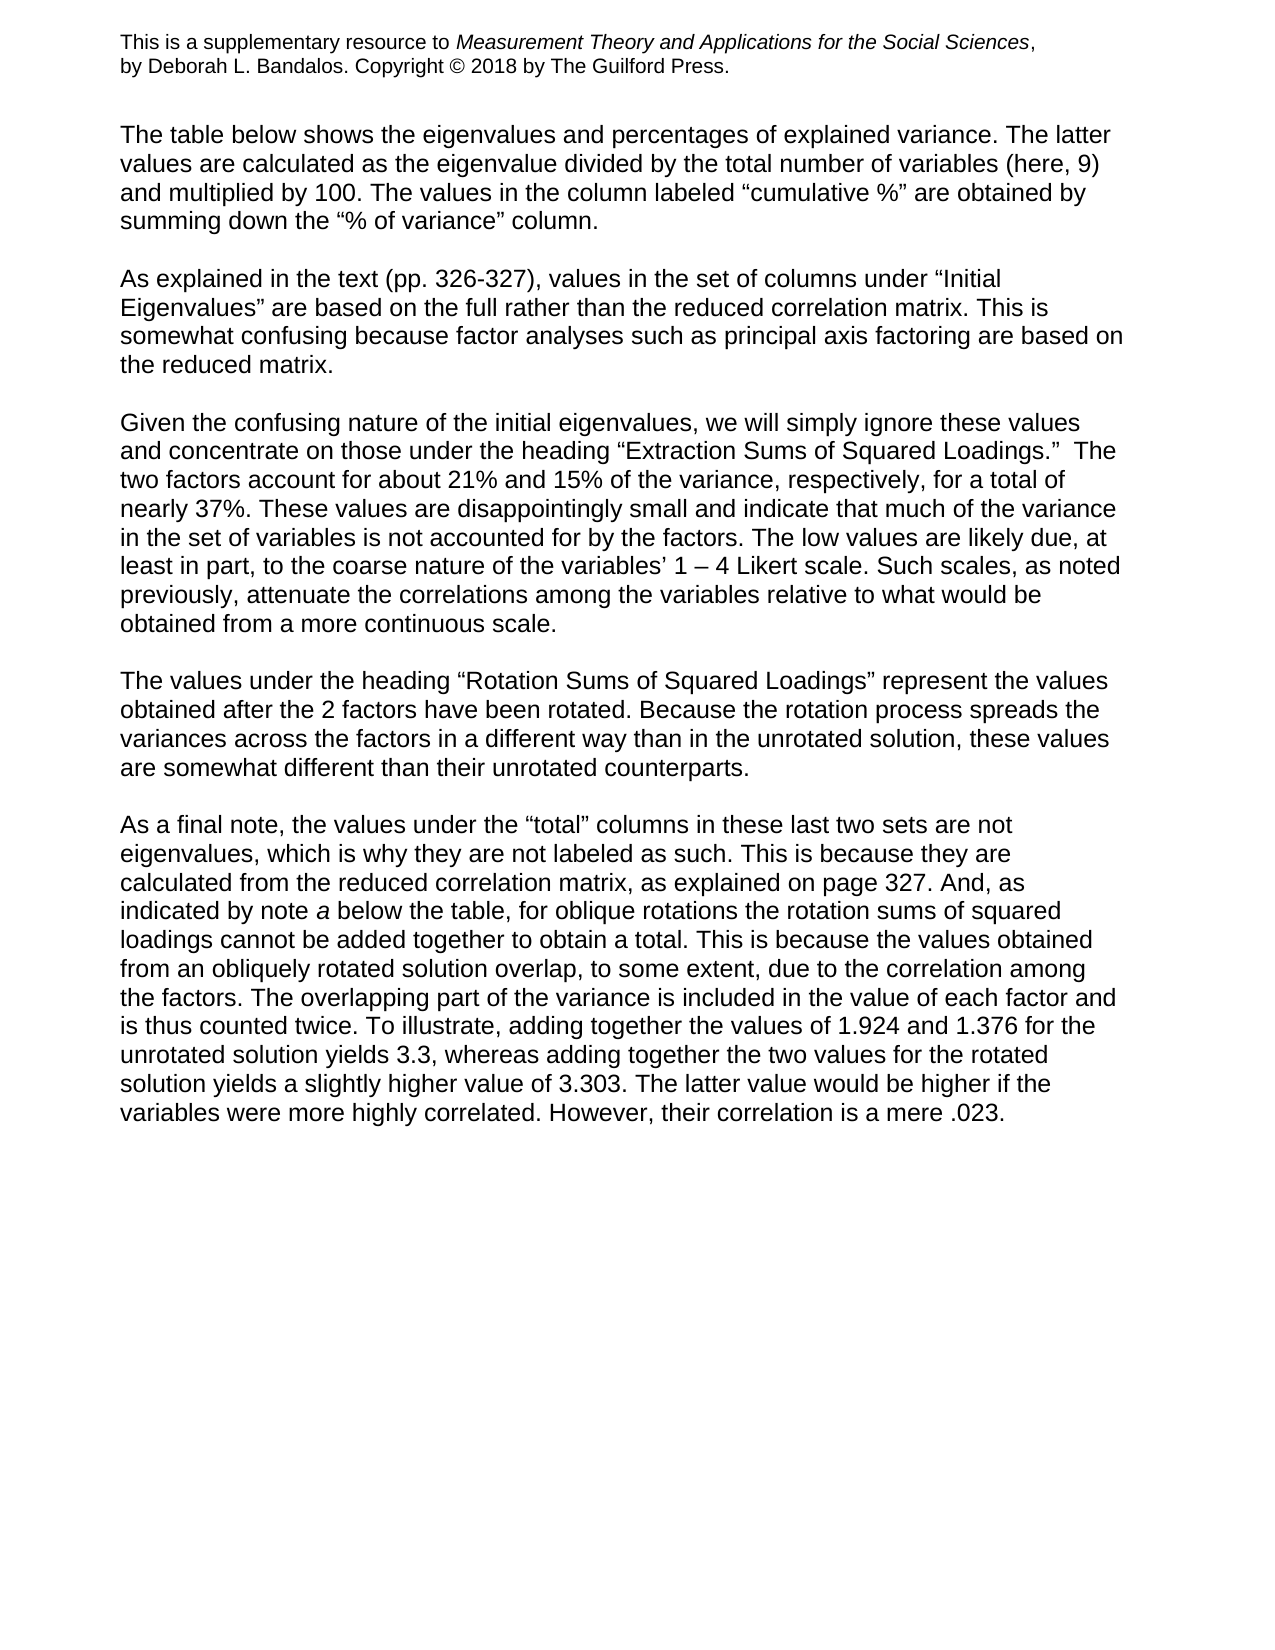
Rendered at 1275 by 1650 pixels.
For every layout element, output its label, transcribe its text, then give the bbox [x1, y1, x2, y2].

text As explained in the text (pp. 326-327), values in the set of columns under “Initial Eigenvalues” are based on the full rather than the reduced correlation matrix. This is somewhat confusing because factor analyses such as principal axis factoring are based on the reduced matrix. [120, 264, 1125, 379]
text Given the confusing nature of the initial eigenvalues, we will simply ignore these values and concentrate on those under the heading “Extraction Sums of Squared Loadings.” The two factors account for about 21% and 15% of the variance, respectively, for a total of nearly 37%. These values are disappointingly small and indicate that much of the variance in the set of variables is not accounted for by the factors. The low values are likely due, at least in part, to the coarse nature of the variables’ 1 – 4 Likert scale. Such scales, as noted previously, attenuate the correlations among the variables relative to what would be obtained from a more continuous scale. [120, 407, 1125, 637]
text The values under the heading “Rotation Sums of Squared Loadings” represent the values obtained after the 2 factors have been rotated. Because the rotation process spreads the variances across the factors in a different way than in the unrotated solution, these values are somewhat different than their unrotated counterparts. [120, 666, 1125, 781]
text As a final note, the values under the “total” columns in these last two sets are not eigenvalues, which is why they are not labeled as such. This is because they are calculated from the reduced correlation matrix, as explained on page 327. And, as indicated by note a below the table, for oblique rotations the rotation sums of squared loadings cannot be added together to obtain a total. This is because the values obtained from an obliquely rotated solution overlap, to some extent, due to the correlation among the factors. The overlapping part of the variance is included in the value of each factor and is thus counted twice. To illustrate, adding together the values of 1.924 and 1.376 for the unrotated solution yields 3.3, whereas adding together the two values for the rotated solution yields a slightly higher value of 3.303. The latter value would be higher if the variables were more highly correlated. However, their correlation is a mere .023. [120, 810, 1125, 1126]
text The table below shows the eigenvalues and percentages of explained variance. The latter values are calculated as the eigenvalue divided by the total number of variables (here, 9) and multiplied by 100. The values in the column labeled “cumulative %” are obtained by summing down the “% of variance” column. [120, 120, 1125, 235]
